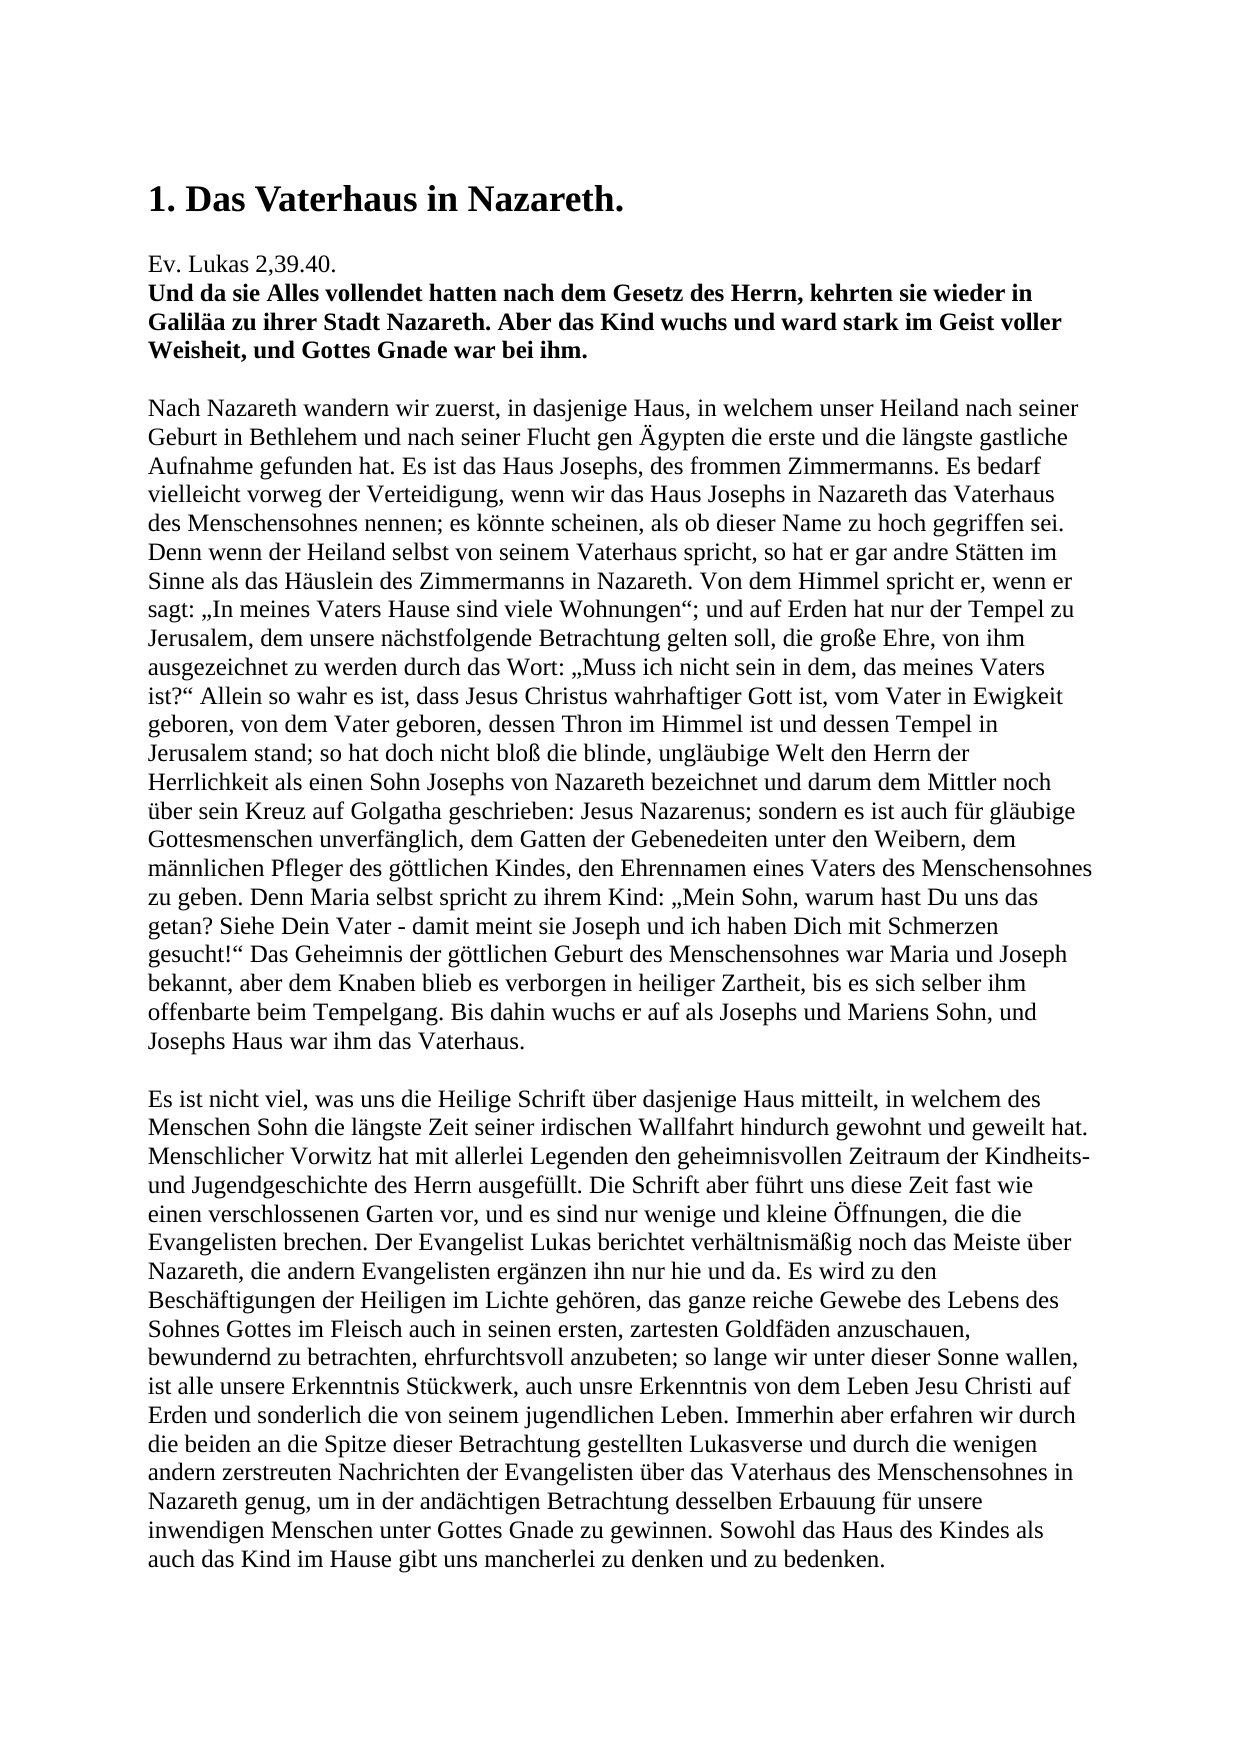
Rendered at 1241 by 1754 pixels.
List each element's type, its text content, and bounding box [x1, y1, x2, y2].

text Nach Nazareth wandern wir zuerst, in dasjenige Haus, in welchem unser Heiland nach seiner Geburt in Bethlehem und nach seiner Flucht gen Ägypten die erste und die längste gastliche Aufnahme gefunden hat. Es ist das Haus Josephs, des frommen Zimmermanns. Es bedarf vielleicht vorweg der Verteidigung, wenn wir das Haus Josephs in Nazareth das Vaterhaus des Menschensohnes nennen; es könnte scheinen, als ob dieser Name zu hoch gegriffen sei. Denn wenn der Heiland selbst von seinem Vaterhaus spricht, so hat er gar andre Stätten im Sinne als das Häuslein des Zimmermanns in Nazareth. Von dem Himmel spricht er, wenn er sagt: „In meines Vaters Hause sind viele Wohnungen“; und auf Erden hat nur der Tempel zu Jerusalem, dem unsere nächstfolgende Betrachtung gelten soll, die große Ehre, von ihm ausgezeichnet zu werden durch das Wort: „Muss ich nicht sein in dem, das meines Vaters ist?“ Allein so wahr es ist, dass Jesus Christus wahrhaftiger Gott ist, vom Vater in Ewigkeit geboren, von dem Vater geboren, dessen Thron im Himmel ist und dessen Tempel in Jerusalem stand; so hat doch nicht bloß die blinde, ungläubige Welt den Herrn der Herrlichkeit als einen Sohn Josephs von Nazareth bezeichnet und darum dem Mittler noch über sein Kreuz auf Golgatha geschrieben: Jesus Nazarenus; sondern es ist auch für gläubige Gottesmenschen unverfänglich, dem Gatten der Gebenedeiten unter den Weibern, dem männlichen Pfleger des göttlichen Kindes, den Ehrennamen eines Vaters des Menschensohnes zu geben. Denn Maria selbst spricht zu ihrem Kind: „Mein Sohn, warum hast Du uns das getan? Siehe Dein Vater - damit meint sie Joseph und ich haben Dich mit Schmerzen gesucht!“ Das Geheimnis der göttlichen Geburt des Menschensohnes war Maria und Joseph bekannt, aber dem Knaben blieb es verborgen in heiliger Zartheit, bis es sich selber ihm offenbarte beim Tempelgang. Bis dahin wuchs er auf als Josephs und Mariens Sohn, und Josephs Haus war ihm das Vaterhaus. [148, 393, 1093, 1054]
subtitle 1. Das Vaterhaus in Nazareth. [148, 177, 1093, 220]
text Ev. Lukas 2,39.40. Und da sie Alles vollendet hatten nach dem Gesetz des Herrn, kehrten sie wieder in Galiläa zu ihrer Stadt Nazareth. Aber das Kind wuchs und ward stark im Geist voller Weisheit, und Gottes Gnade war bei ihm. [148, 249, 1093, 364]
text Es ist nicht viel, was uns die Heilige Schrift über dasjenige Haus mitteilt, in welchem des Menschen Sohn die längste Zeit seiner irdischen Wallfahrt hindurch gewohnt und geweilt hat. Menschlicher Vorwitz hat mit allerlei Legenden den geheimnisvollen Zeitraum der Kindheits- und Jugendgeschichte des Herrn ausgefüllt. Die Schrift aber führt uns diese Zeit fast wie einen verschlossenen Garten vor, und es sind nur wenige und kleine Öffnungen, die die Evangelisten brechen. Der Evangelist Lukas berichtet verhältnismäßig noch das Meiste über Nazareth, die andern Evangelisten ergänzen ihn nur hie und da. Es wird zu den Beschäftigungen der Heiligen im Lichte gehören, das ganze reiche Gewebe des Lebens des Sohnes Gottes im Fleisch auch in seinen ersten, zartesten Goldfäden anzuschauen, bewundernd zu betrachten, ehrfurchtsvoll anzubeten; so lange wir unter dieser Sonne wallen, ist alle unsere Erkenntnis Stückwerk, auch unsre Erkenntnis von dem Leben Jesu Christi auf Erden und sonderlich die von seinem jugendlichen Leben. Immerhin aber erfahren wir durch die beiden an die Spitze dieser Betrachtung gestellten Lukasverse und durch die wenigen andern zerstreuten Nachrichten der Evangelisten über das Vaterhaus des Menschensohnes in Nazareth genug, um in der andächtigen Betrachtung desselben Erbauung für unsere inwendigen Menschen unter Gottes Gnade zu gewinnen. Sowohl das Haus des Kindes als auch das Kind im Hause gibt uns mancherlei zu denken und zu bedenken. [148, 1084, 1093, 1572]
